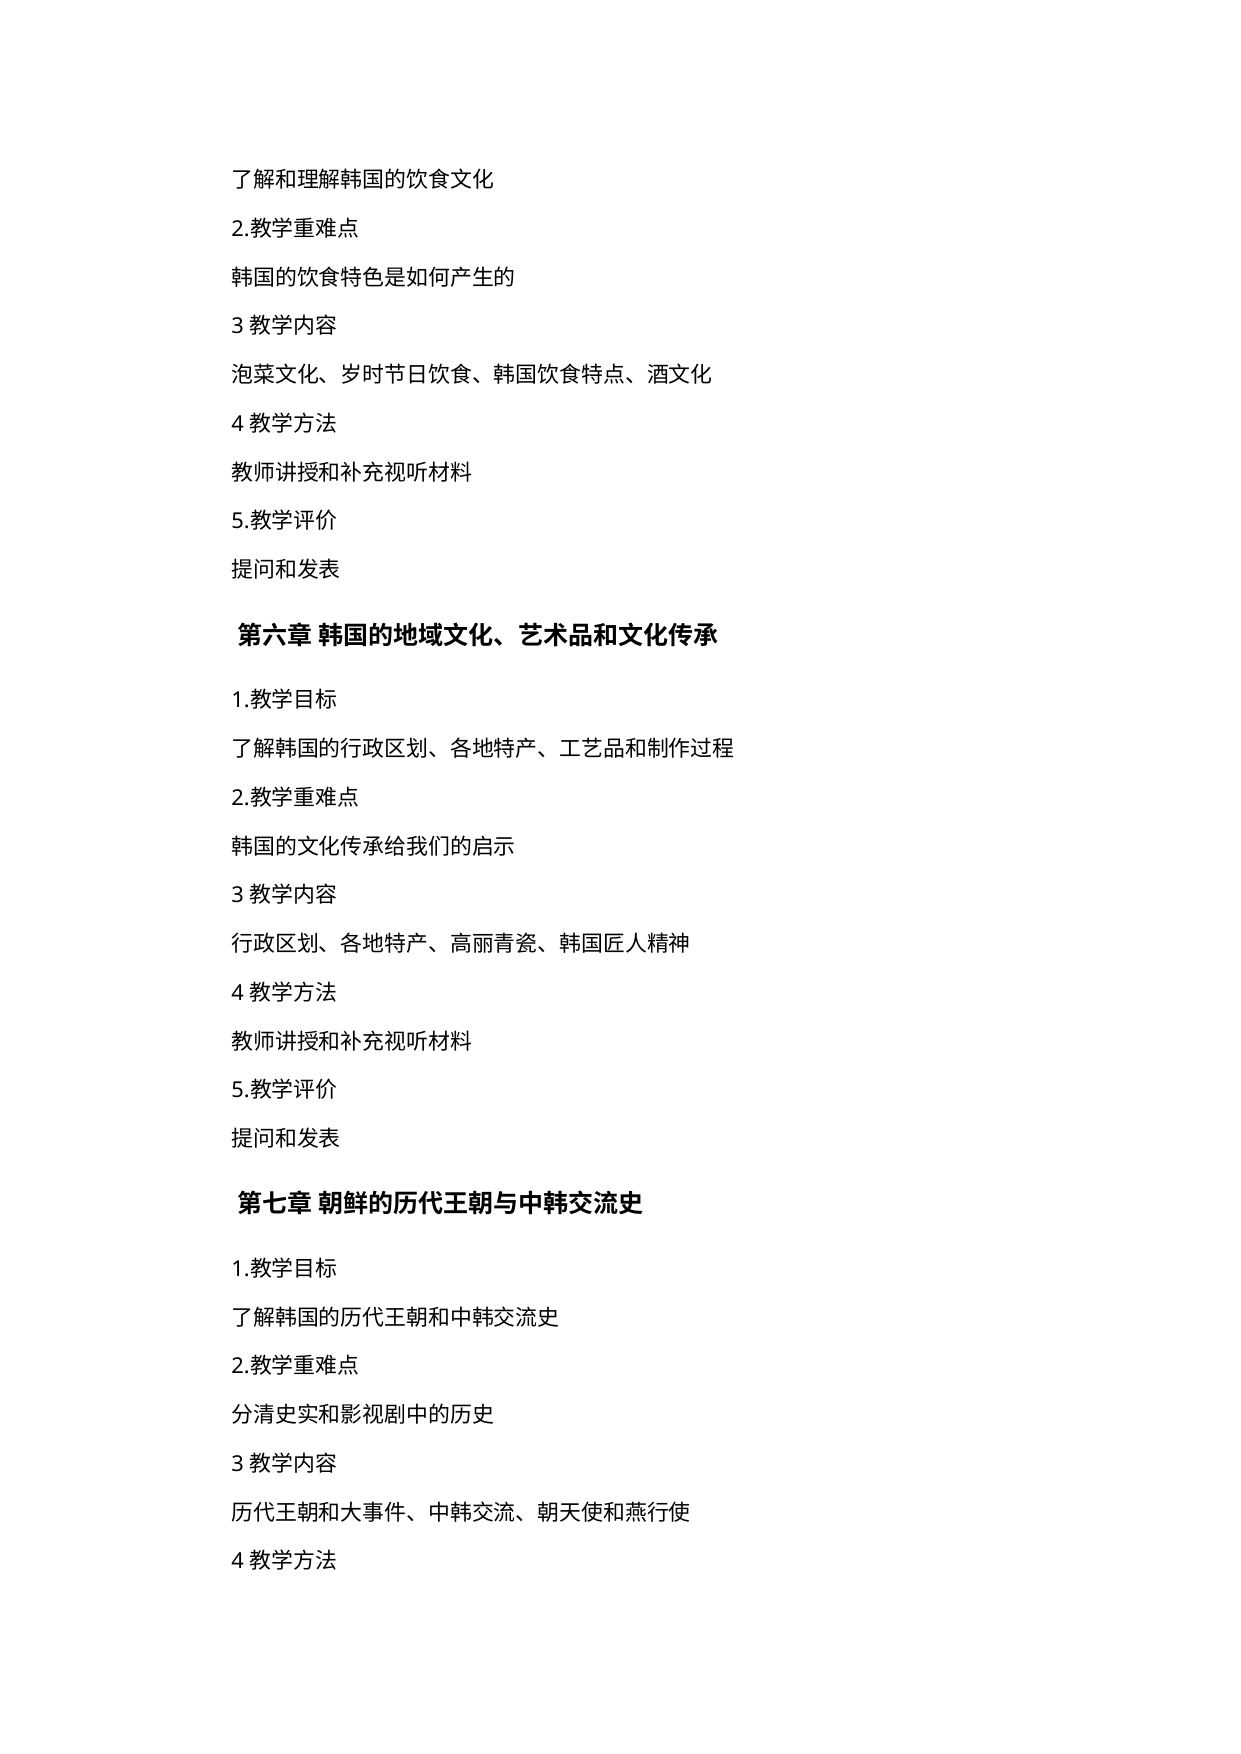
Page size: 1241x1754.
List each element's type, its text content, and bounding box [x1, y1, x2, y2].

text 教师讲授和补充视听材料 [231, 1023, 1053, 1056]
text 1.教学目标 [187, 682, 1053, 714]
text 提问和发表 [187, 552, 1053, 584]
text 韩国的文化传承给我们的启示 [187, 828, 1053, 861]
text 4 教学方法 [231, 1543, 1053, 1576]
text 4 教学方法 [231, 974, 1053, 1007]
text 3 教学内容 [231, 877, 1053, 909]
text 分清史实和影视剧中的历史 [187, 1397, 1053, 1429]
text 提问和发表 [187, 1121, 1053, 1153]
text 2.教学重难点 [187, 1348, 1053, 1381]
text 行政区划、各地特产、高丽青瓷、韩国匠人精神 [187, 926, 1053, 958]
text 5.教学评价 [187, 503, 1053, 536]
text 5.教学评价 [187, 1072, 1053, 1104]
text 教师讲授和补充视听材料 [231, 454, 1053, 487]
text 了解韩国的历代王朝和中韩交流史 [187, 1299, 1053, 1332]
text 韩国的饮食特色是如何产生的 [187, 259, 1053, 292]
text 泡菜文化、岁时节日饮食、韩国饮食特点、酒文化 [187, 357, 1053, 389]
text 1.教学目标 [187, 1251, 1053, 1283]
text 3 教学内容 [231, 1446, 1053, 1478]
text 了解韩国的行政区划、各地特产、工艺品和制作过程 [187, 731, 1053, 763]
text 了解和理解韩国的饮食文化 [187, 162, 1053, 194]
text 3 教学内容 [231, 308, 1053, 341]
list 朝鲜的历代王朝与中韩交流史 [187, 1169, 1053, 1234]
text 历代王朝和大事件、中韩交流、朝天使和燕行使 [187, 1494, 1053, 1527]
text 4 教学方法 [231, 406, 1053, 438]
text 2.教学重难点 [187, 779, 1053, 812]
text 2.教学重难点 [187, 211, 1053, 243]
list 韩国的地域文化、艺术品和文化传承 [187, 601, 1053, 666]
